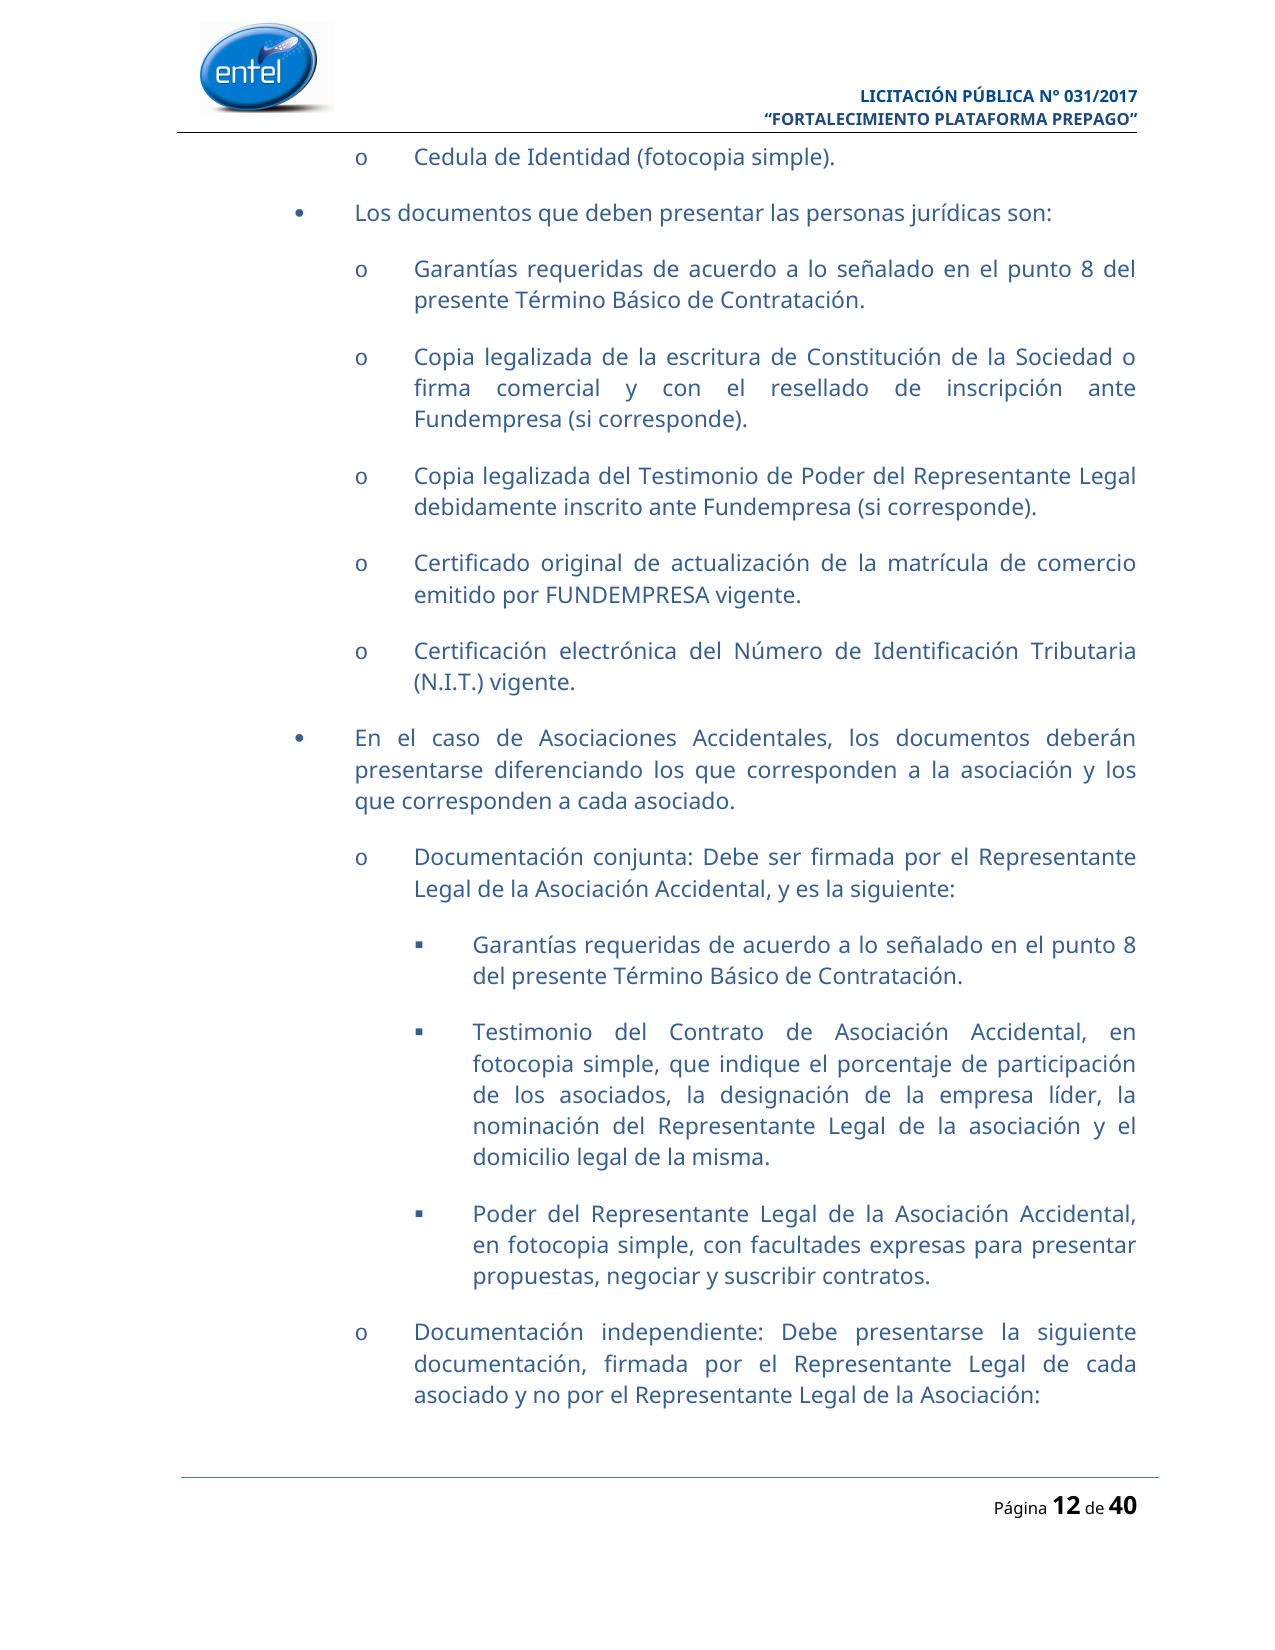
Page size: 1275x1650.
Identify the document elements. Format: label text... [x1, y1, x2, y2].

list Copia legalizada de la escritura de Constitución de la Sociedad o firma comercial y con el resellado de inscripción ante Fundempresa (si corresponde). [354, 341, 1137, 434]
list Los documentos que deben presentar las personas jurídicas son: [295, 197, 1137, 228]
list En el caso de Asociaciones Accidentales, los documentos deberán presentarse diferenciando los que corresponden a la asociación y los que corresponden a cada asociado. [295, 722, 1137, 816]
list Copia legalizada del Testimonio de Poder del Representante Legal debidamente inscrito ante Fundempresa (si corresponde). [354, 459, 1137, 522]
list Certificado original de actualización de la matrícula de comercio emitido por FUNDEMPRESA vigente. [354, 547, 1137, 610]
picture [199, 21, 335, 113]
list Certificación electrónica del Número de Identificación Tributaria (N.I.T.) vigente. [354, 635, 1137, 697]
list Poder del Representante Legal de la Asociación Accidental, en fotocopia simple, con facultades expresas para presentar propuestas, negociar y suscribir contratos. [413, 1197, 1137, 1291]
list Garantías requeridas de acuerdo a lo señalado en el punto 8 del presente Término Básico de Contratación. [354, 253, 1137, 316]
list Documentación conjunta: Debe ser firmada por el Representante Legal de la Asociación Accidental, y es la siguiente: [354, 841, 1137, 904]
list Documentación independiente: Debe presentarse la siguiente documentación, firmada por el Representante Legal de cada asociado y no por el Representante Legal de la Asociación: [354, 1316, 1137, 1410]
list Cedula de Identidad (fotocopia simple). [354, 141, 1137, 172]
list Garantías requeridas de acuerdo a lo señalado en el punto 8 del presente Término Básico de Contratación. [413, 929, 1137, 991]
list Testimonio del Contrato de Asociación Accidental, en fotocopia simple, que indique el porcentaje de participación de los asociados, la designación de la empresa líder, la nominación del Representante Legal de la asociación y el domicilio legal de la misma. [413, 1016, 1137, 1172]
